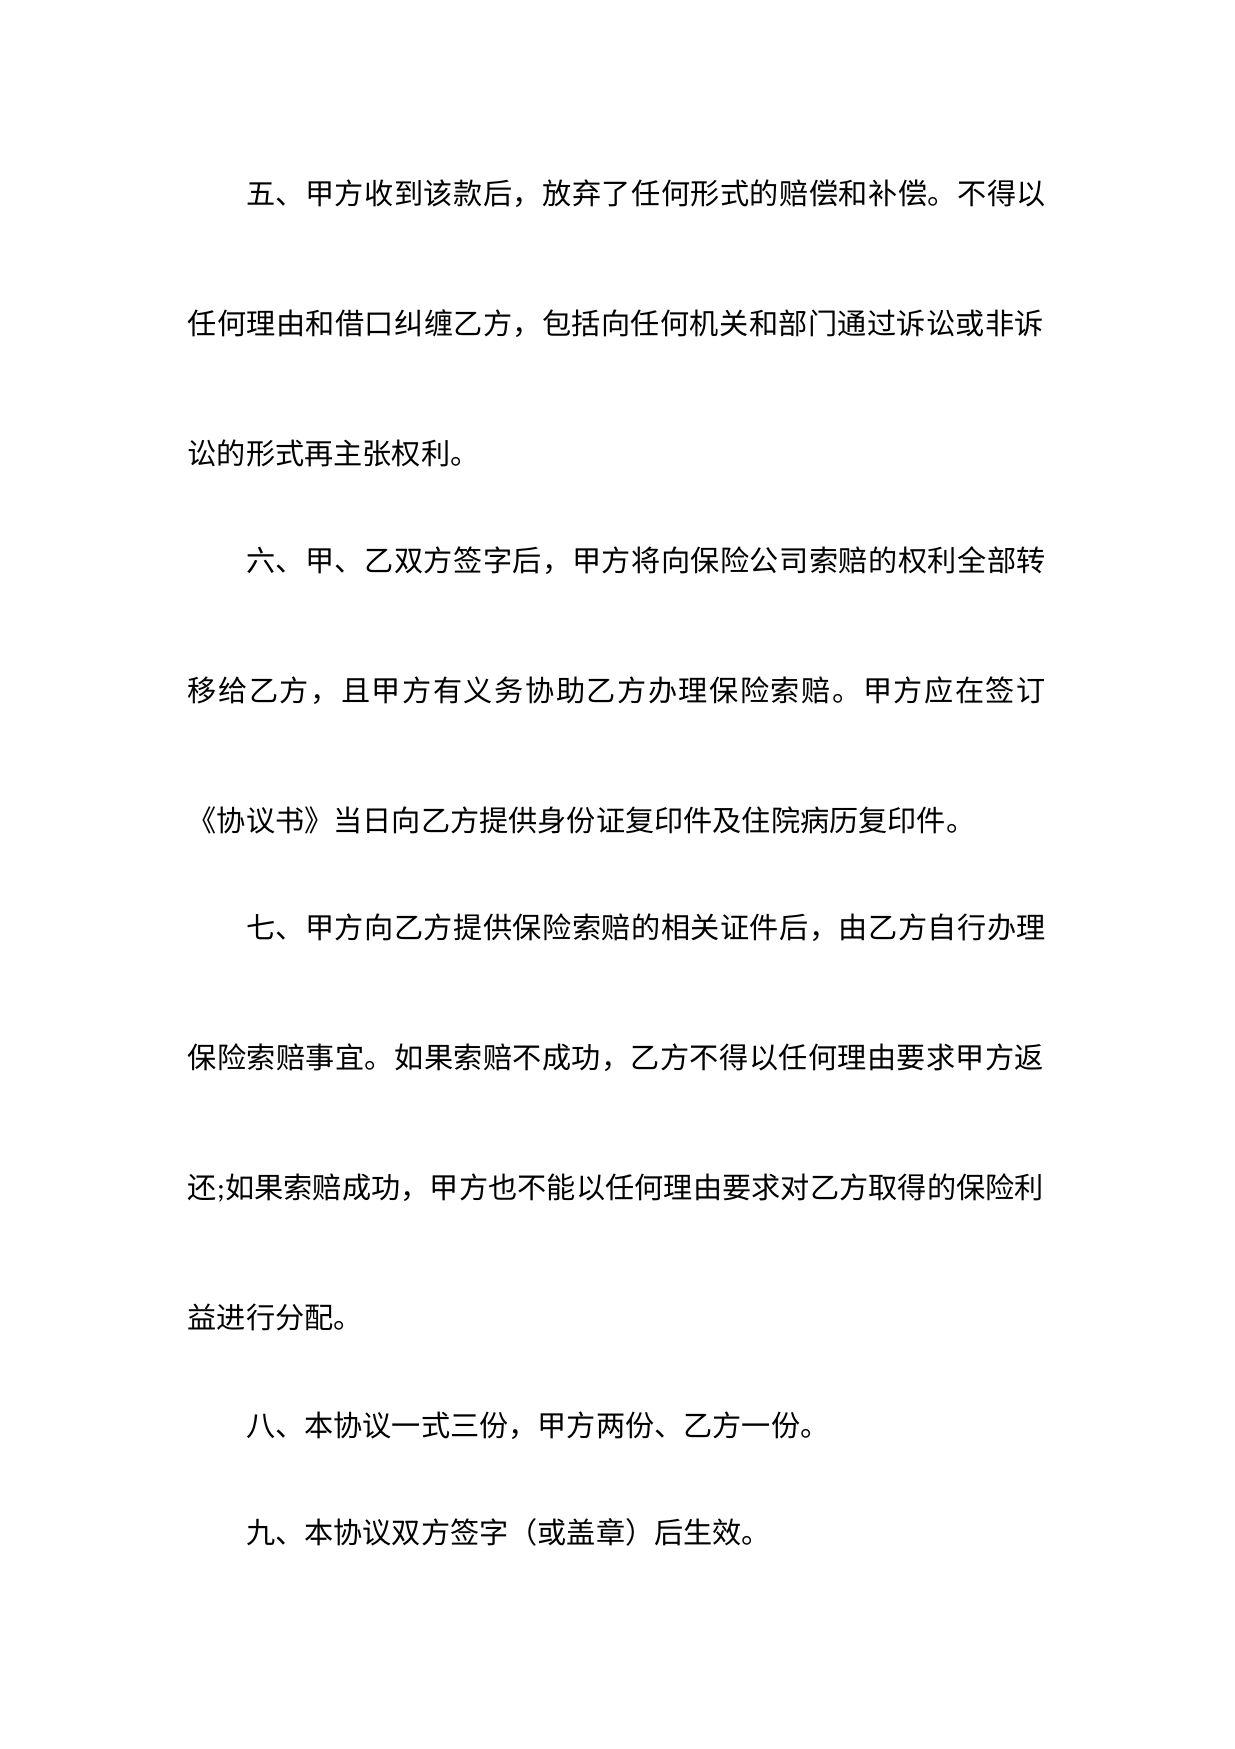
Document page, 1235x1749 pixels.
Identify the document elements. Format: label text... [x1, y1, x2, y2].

text 六、甲、乙双方签字后，甲方将向保险公司索赔的权利全部转移给乙方，且甲方有义务协助乙方办理保险索赔。甲方应在签订《协议书》当日向乙方提供身份证复印件及住院病历复印件。 [187, 526, 1047, 851]
text 五、甲方收到该款后，放弃了任何形式的赔偿和补偿。不得以任何理由和借口纠缠乙方，包括向任何机关和部门通过诉讼或非诉讼的形式再主张权利。 [187, 159, 1047, 484]
text 九、本协议双方签字（或盖章）后生效。 [187, 1498, 1047, 1563]
text 七、甲方向乙方提供保险索赔的相关证件后，由乙方自行办理保险索赔事宜。如果索赔不成功，乙方不得以任何理由要求甲方返还;如果索赔成功，甲方也不能以任何理由要求对乙方取得的保险利益进行分配。 [187, 894, 1047, 1349]
text 八、本协议一式三份，甲方两份、乙方一份。 [187, 1391, 1047, 1456]
